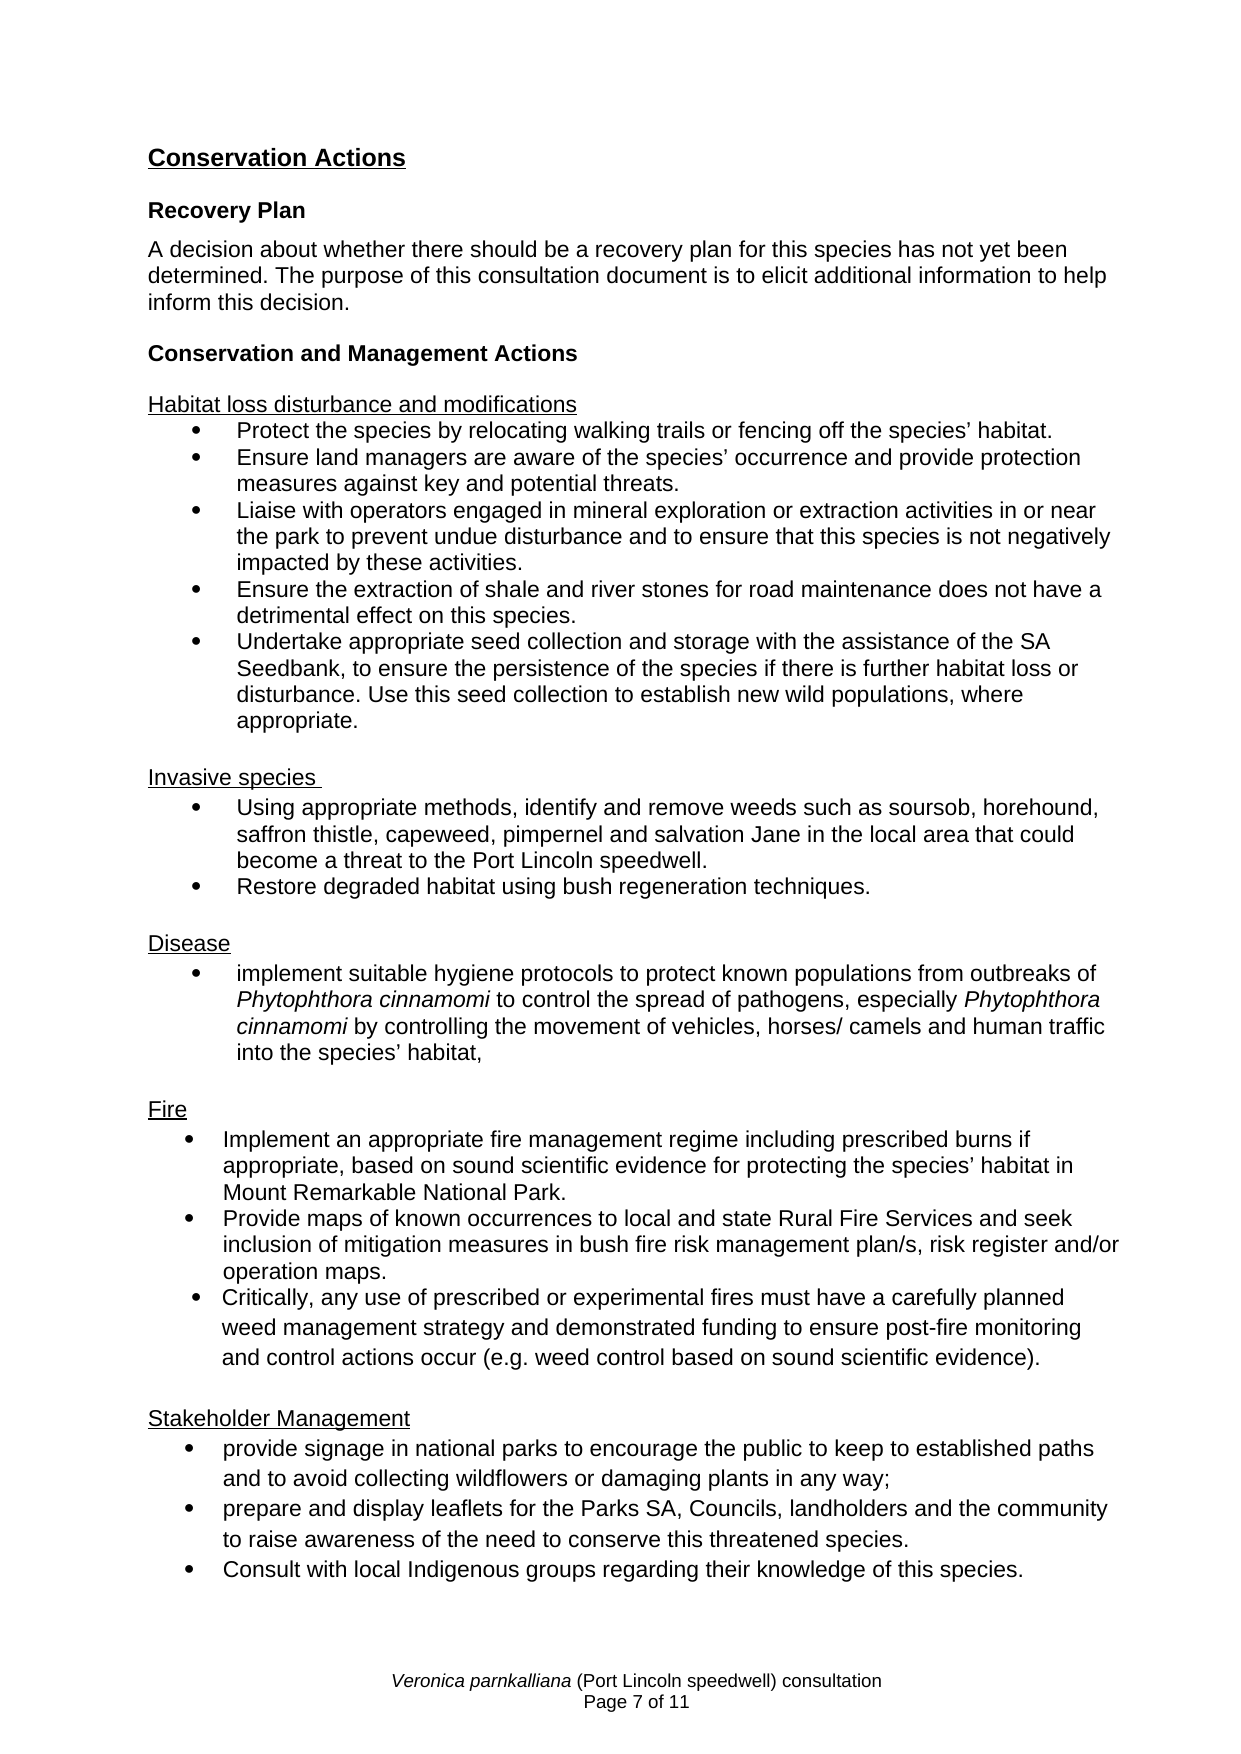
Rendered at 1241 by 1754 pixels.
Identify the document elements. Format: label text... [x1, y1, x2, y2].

list Provide maps of known occurrences to local and state Rural Fire Services and seek inclusion of mitigation measures in bush fire risk management plan/s, risk register and/or operation maps. [185, 1205, 1125, 1284]
list Fire [148, 1096, 1125, 1122]
list Disease [148, 930, 1125, 956]
list Liaise with operators engaged in mineral exploration or extraction activities in or near the park to prevent undue disturbance and to ensure that this species is not negatively impacted by these activities. [192, 497, 1125, 576]
list provide signage in national parks to encourage the public to keep to established paths and to avoid collecting wildflowers or damaging plants in any way; [185, 1435, 1125, 1492]
list Ensure the extraction of shale and river stones for road maintenance does not have a detrimental effect on this species. [192, 576, 1125, 628]
subtitle Recovery Plan [148, 197, 1125, 223]
list Ensure land managers are aware of the species’ occurrence and provide protection measures against key and potential threats. [192, 444, 1125, 497]
text Conservation and Management Actions [148, 340, 1125, 366]
list implement suitable hygiene protocols to protect known populations from outbreaks of Phytophthora cinnamomi to control the spread of pathogens, especially Phytophthora cinnamomi by controlling the movement of vehicles, horses/ camels and human traffic into the species’ habitat, [192, 960, 1125, 1065]
text Conservation Actions [148, 143, 1125, 172]
list Habitat loss disturbance and modifications [148, 391, 1125, 417]
list Consult with local Indigenous groups regarding their knowledge of this species. [185, 1556, 1125, 1582]
list Using appropriate methods, identify and remove weeds such as soursob, horehound, saffron thistle, capeweed, pimpernel and salvation Jane in the local area that could become a threat to the Port Lincoln speedwell. [192, 794, 1125, 873]
list Implement an appropriate fire management regime including prescribed burns if appropriate, based on sound scientific evidence for protecting the species’ habitat in Mount Remarkable National Park. [185, 1126, 1125, 1205]
list prepare and display leaflets for the Parks SA, Councils, landholders and the community to raise awareness of the need to conserve this threatened species. [185, 1495, 1125, 1552]
list Stakeholder Management [148, 1405, 1125, 1431]
list Protect the species by relocating walking trails or fencing off the species’ habitat. [192, 417, 1125, 444]
list Critically, any use of prescribed or experimental fires must have a carefully planned weed management strategy and demonstrated funding to ensure post-fire monitoring and control actions occur (e.g. weed control based on sound scientific evidence). [192, 1284, 1125, 1371]
list Restore degraded habitat using bush regeneration techniques. [192, 873, 1125, 899]
text A decision about whether there should be a recovery plan for this species has not yet been determined. The purpose of this consultation document is to elicit additional information to help inform this decision. [148, 236, 1125, 315]
list Invasive species [148, 764, 1125, 790]
list Undertake appropriate seed collection and storage with the assistance of the SA Seedbank, to ensure the persistence of the species if there is further habitat loss or disturbance. Use this seed collection to establish new wild populations, where appropriate. [192, 628, 1125, 734]
